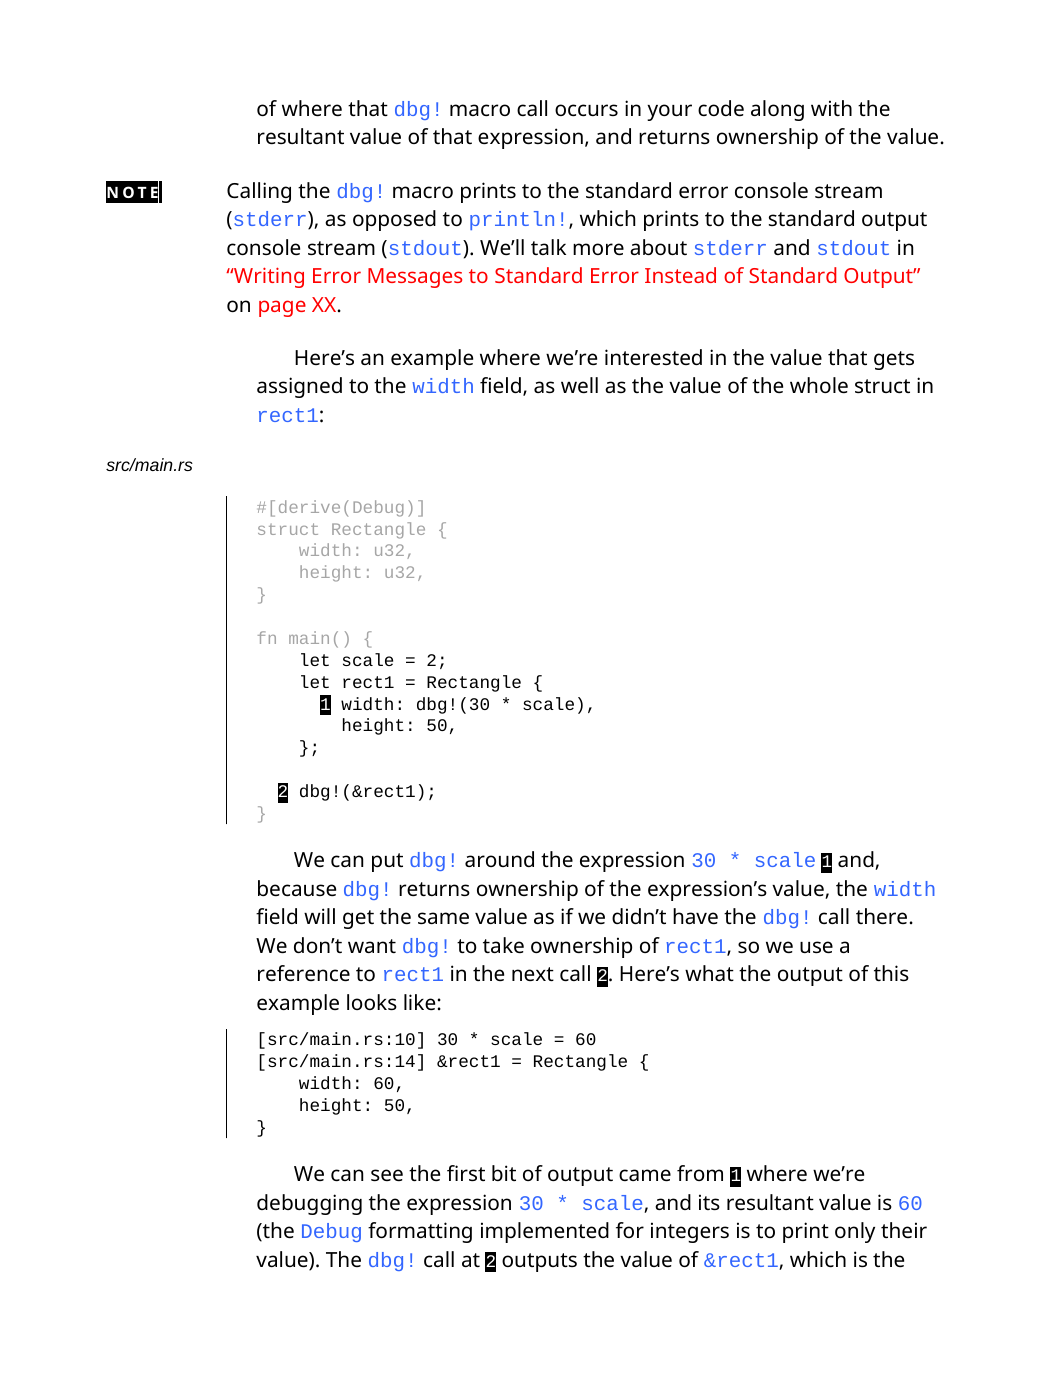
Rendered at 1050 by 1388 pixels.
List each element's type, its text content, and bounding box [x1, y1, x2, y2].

text 1 width: dbg!(30 * scale), [227, 693, 950, 715]
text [256, 1159, 950, 1273]
text We can put dbg! around the expression 30 * scale 1 and, because dbg! returns ownership of the expression’s value, the width field will get the same value as if we didn’t have the dbg! call there. We don’t want dbg! to take ownership of rect1, so we use a reference to rect1 in the next call 2. Here’s what the output of this example looks like: [256, 845, 950, 1017]
text src/main.rs [106, 454, 950, 476]
text width: 60, [227, 1073, 950, 1095]
text [src/main.rs:10] 30 * scale = 60 [227, 1029, 950, 1051]
text Note Calling the dbg! macro prints to the standard error console stream (stderr), as opposed to println!, which prints to the standard output console stream (stdout). We’ll talk more about stderr and stdout in “Writing Error Messages to Standard Error Instead of Standard Output” on page XX. [106, 176, 950, 318]
text #[derive(Debug)] [227, 496, 950, 518]
text Here’s an example where we’re interested in the value that gets assigned to the width field, as well as the value of the whole struct in rect1: [256, 343, 950, 429]
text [256, 94, 950, 151]
text struct Rectangle { [227, 518, 950, 540]
text } [227, 584, 950, 606]
text height: u32, [227, 562, 950, 584]
text [src/main.rs:14] &rect1 = Rectangle { [227, 1051, 950, 1073]
text width: u32, [227, 540, 950, 562]
text } [227, 1117, 950, 1138]
text } [227, 803, 950, 824]
text let scale = 2; [227, 649, 950, 671]
text height: 50, [227, 1095, 950, 1117]
text let rect1 = Rectangle { [227, 671, 950, 693]
text }; [227, 737, 950, 759]
text 2 dbg!(&rect1); [227, 781, 950, 803]
text height: 50, [227, 715, 950, 737]
text fn main() { [227, 628, 950, 649]
